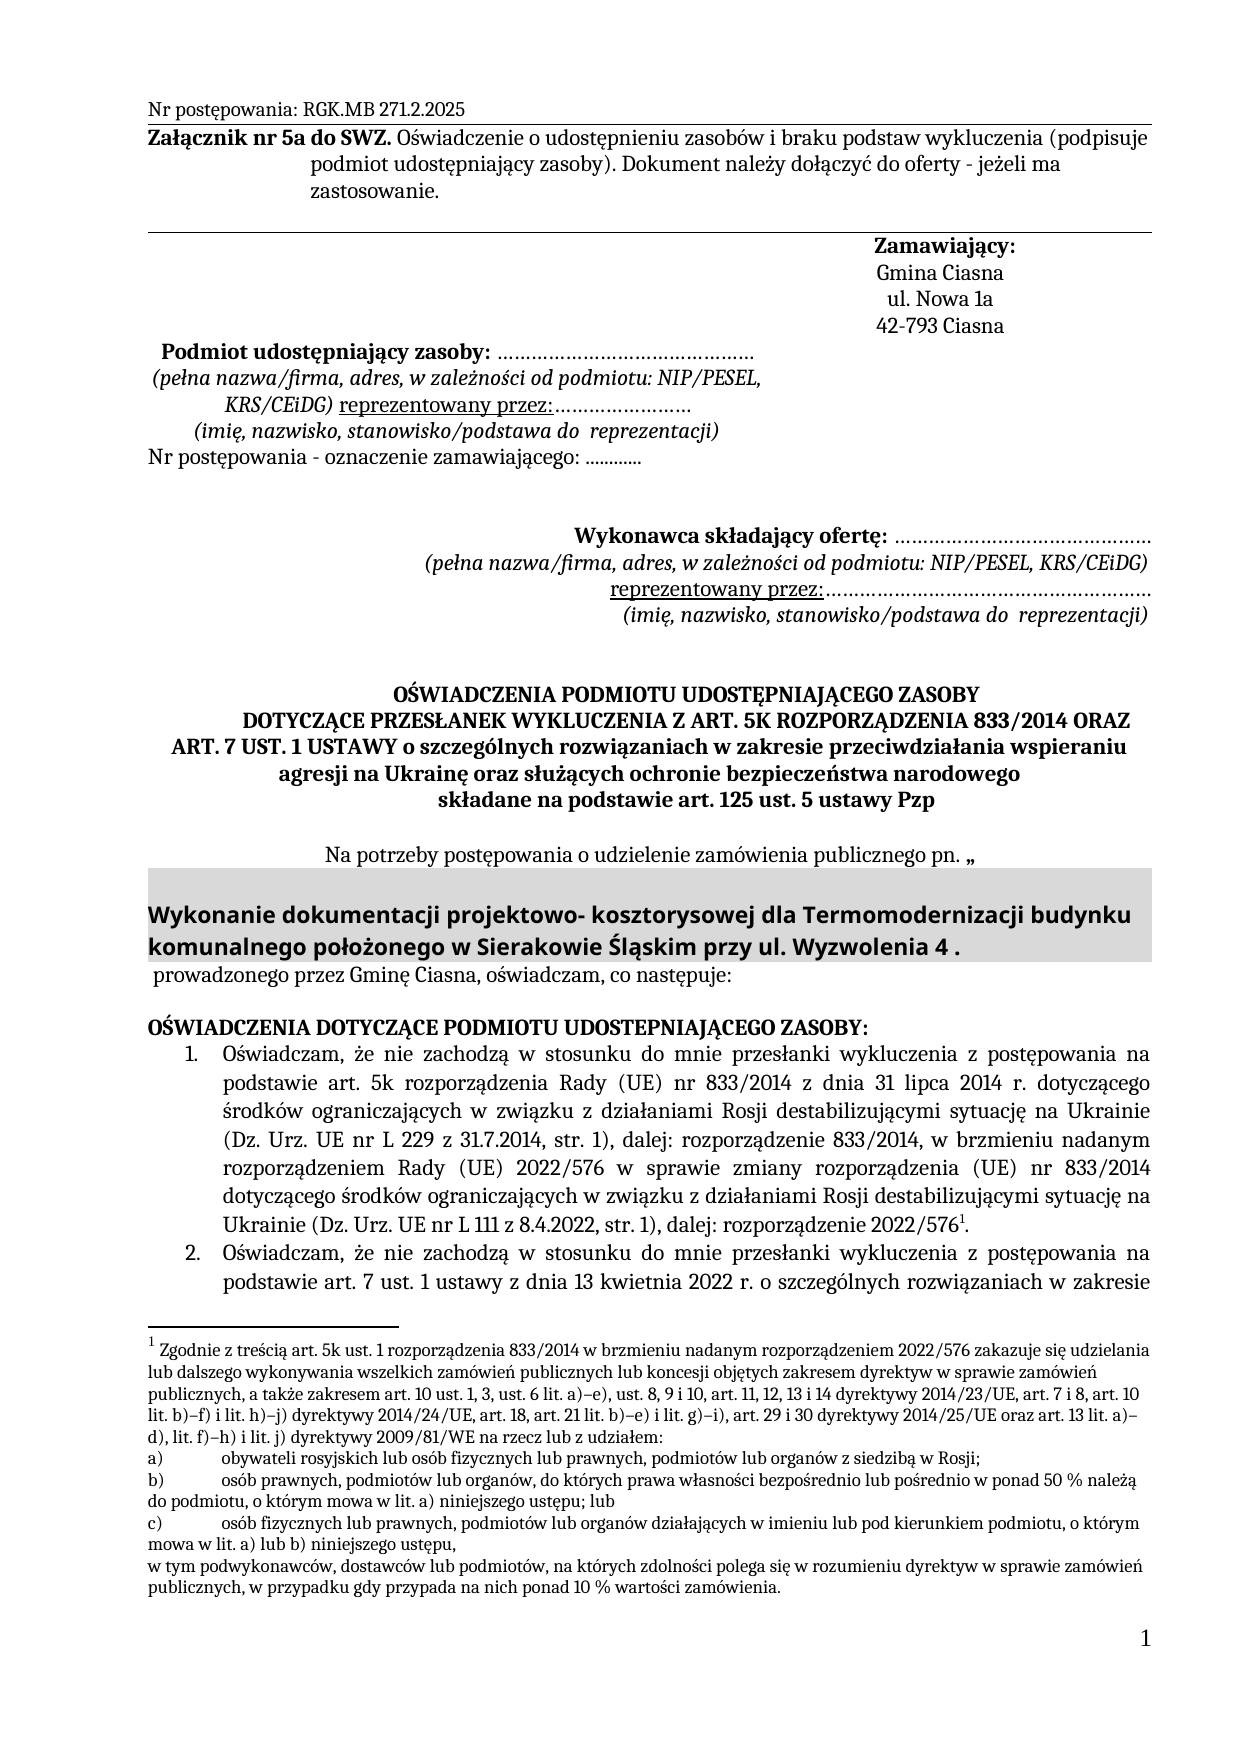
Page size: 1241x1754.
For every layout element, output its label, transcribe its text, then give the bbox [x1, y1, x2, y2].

text reprezentowany przez:………………………………………………… [148, 576, 1152, 602]
text (imię, nazwisko, stanowisko/podstawa do reprezentacji) [148, 418, 768, 444]
list Oświadczam, że nie zachodzą w stosunku do mnie przesłanki wykluczenia z postępowania na podstawie art. 5k rozporządzenia Rady (UE) nr 833/2014 z dnia 31 lipca 2014 r. dotyczącego środków ograniczających w związku z działaniami Rosji destabilizującymi sytuację na Ukrainie (Dz. Urz. UE nr L 229 z 31.7.2014, str. 1), dalej: rozporządzenie 833/2014, w brzmieniu nadanym rozporządzeniem Rady (UE) 2022/576 w sprawie zmiany rozporządzenia (UE) nr 833/2014 dotyczącego środków ograniczających w związku z działaniami Rosji destabilizującymi sytuację na Ukrainie (Dz. Urz. UE nr L 111 z 8.4.2022, str. 1), dalej: rozporządzenie 2022/576. [185, 1041, 1152, 1238]
text Wykonanie dokumentacji projektowo- kosztorysowej dla Termomodernizacji budynku komunalnego położonego w Sierakowie Śląskim przy ul. Wyzwolenia 4 . [148, 899, 1152, 962]
text OŚWIADCZENIA DOTYCZĄCE PODMIOTU UDOSTEPNIAJĄCEGO ZASOBY: [148, 1015, 1152, 1041]
text ul. Nowa 1a [729, 286, 1152, 312]
text Na potrzeby postępowania o udzielenie zamówienia publicznego pn. „ [148, 842, 1152, 868]
text OŚWIADCZENIA PODMIOTU UDOSTĘPNIAJĄCEGO ZASOBY [148, 681, 1152, 708]
text Nr postępowania - oznaczenie zamawiającego: ............ [148, 444, 1152, 471]
text prowadzonego przez Gminę Ciasna, oświadczam, co następuje: [148, 962, 1152, 988]
text (imię, nazwisko, stanowisko/podstawa do reprezentacji) [148, 602, 1152, 629]
text Podmiot udostępniający zasoby: ……………………………………… [148, 339, 768, 365]
text Zamawiający: [694, 233, 1152, 260]
text Gmina Ciasna [729, 260, 1152, 286]
text Wykonawca składający ofertę: ……………………………………… [148, 523, 1152, 549]
text składane na podstawie art. 125 ust. 5 ustawy Pzp [148, 787, 1152, 842]
text Załącznik nr 5a do SWZ. Oświadczenie o udostępnieniu zasobów i braku podstaw wykluczenia (podpisuje podmiot udostępniający zasoby). Dokument należy dołączyć do oferty - jeżeli ma zastosowanie. [148, 125, 1152, 204]
text (pełna nazwa/firma, adres, w zależności od podmiotu: NIP/PESEL, KRS/CEiDG) [148, 549, 1152, 576]
text 42-793 Ciasna [729, 312, 1152, 339]
text (pełna nazwa/firma, adres, w zależności od podmiotu: NIP/PESEL, KRS/CEiDG) reprezentowany przez:…………………… [148, 365, 768, 418]
text DOTYCZĄCE PRZESŁANEK WYKLUCZENIA Z ART. 5K ROZPORZĄDZENIA 833/2014 ORAZ ART. 7 UST. 1 USTAWY o szczególnych rozwiązaniach w zakresie przeciwdziałania wspieraniu agresji na Ukrainę oraz służących ochronie bezpieczeństwa narodowego [148, 708, 1152, 787]
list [185, 1240, 1152, 1295]
